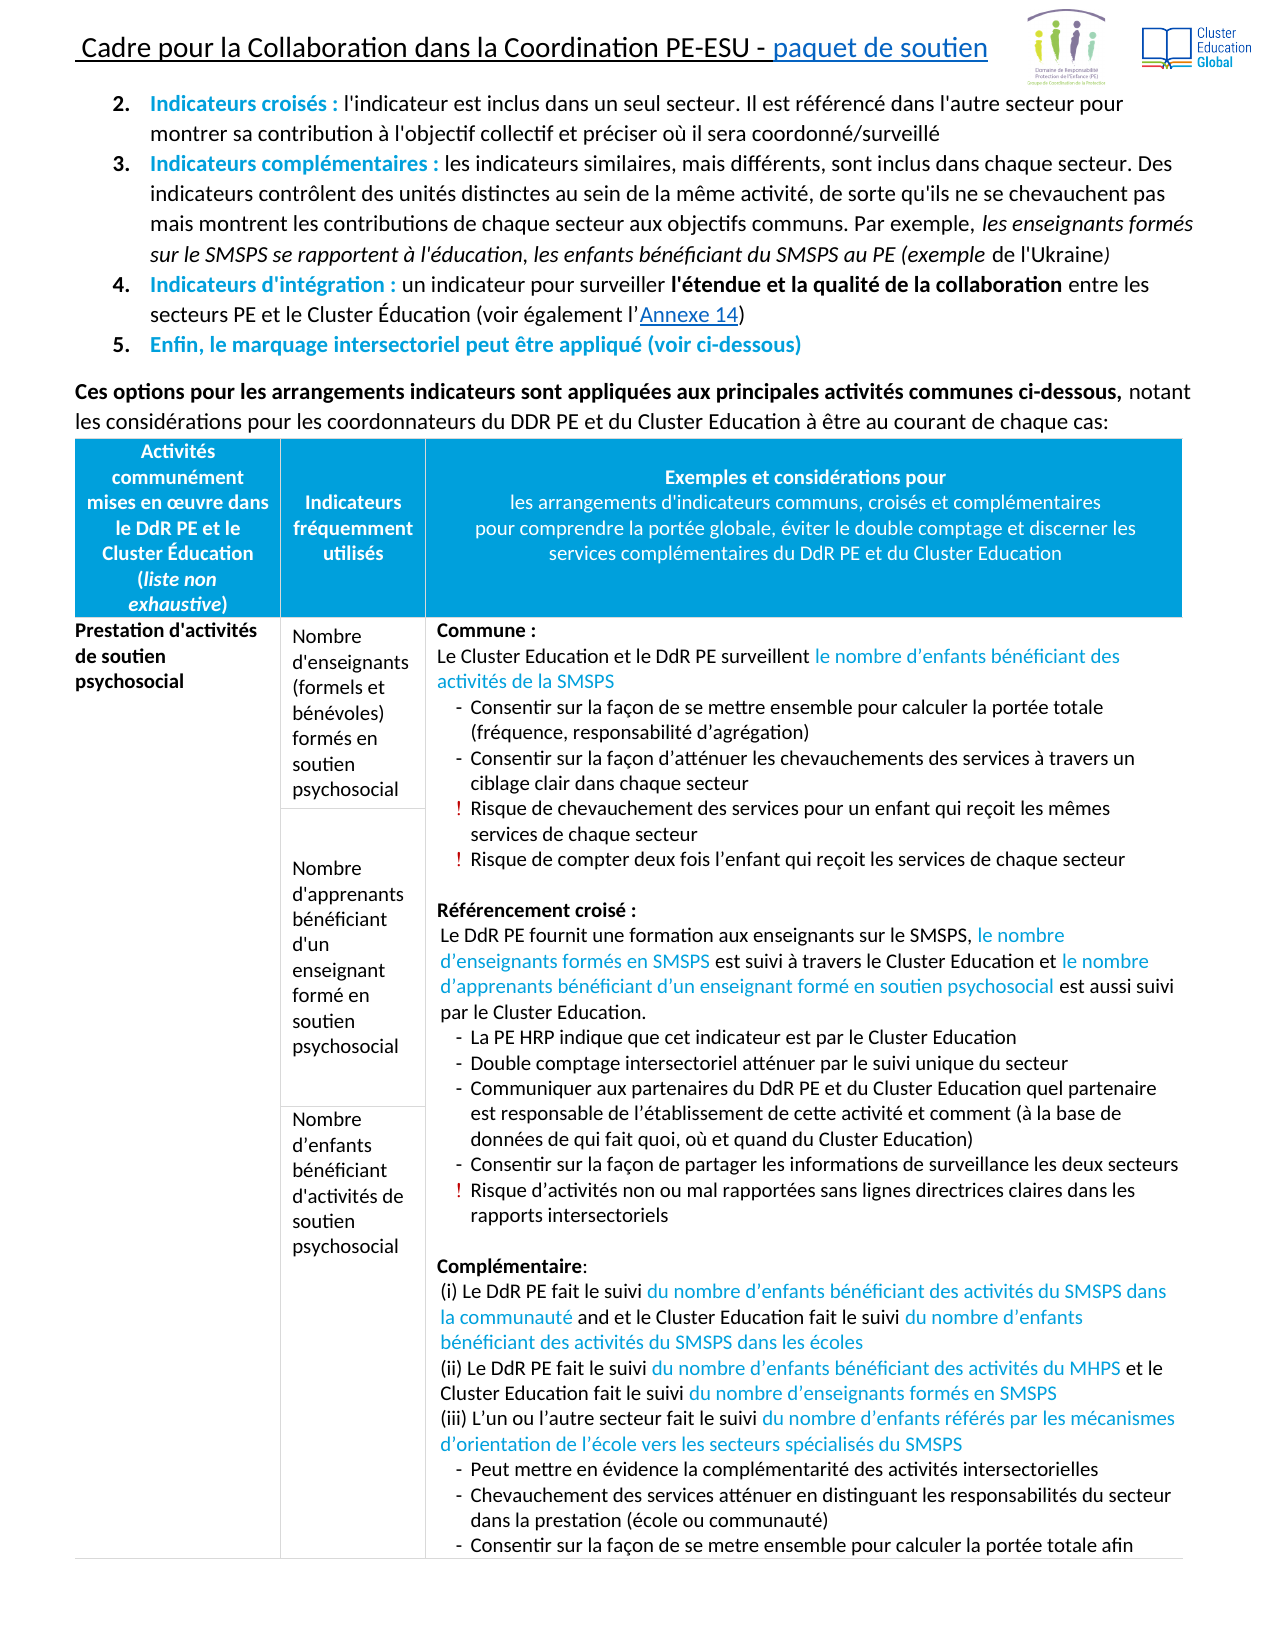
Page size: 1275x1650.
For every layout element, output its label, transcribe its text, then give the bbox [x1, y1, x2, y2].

text Ces options pour les arrangements indicateurs sont appliquées aux principales activités communes ci-dessous, notant les considérations pour les coordonnateurs du DDR PE et du Cluster Education à être au courant de chaque cas: [75, 377, 1200, 435]
picture [1141, 26, 1252, 70]
table_cell Nombre d'enseignants (formels et bénévoles) formés en soutien psychosocial [281, 618, 425, 808]
table_cell Prestation d'activités de soutien psychosocial [75, 618, 280, 1558]
table_header Activités communément mises en œuvre dans le DdR PE et le Cluster Éducation (liste non exhaustive) [75, 439, 280, 617]
table_header Indicateurs fréquemment utilisés [281, 439, 425, 617]
list Enfin, le marquage intersectoriel peut être appliqué (voir ci-dessous) [112, 330, 1200, 358]
picture [1027, 9, 1105, 88]
list Indicateurs d'intégration : un indicateur pour surveiller l'étendue et la qualité de la collaboration entre les secteurs PE et le Cluster Éducation (voir également l’Annexe 14) [112, 270, 1200, 328]
table_cell Commune : Le Cluster Education et le DdR PE surveillent le nombre d’enfants bénéficiant des activités de la SMSPS Consentir sur la façon de se mettre ensemble pour calculer la portée totale (fréquence, responsabilité d’agrégation) Consentir sur la façon d’atténuer les chevauchements des services à travers un ciblage clair dans chaque secteur Risque de chevauchement des services pour un enfant qui reçoit les mêmes services de chaque secteur Risque de compter deux fois l’enfant qui reçoit les services de chaque secteur Référencement croisé : Le DdR PE fournit une formation aux enseignants sur le SMSPS, le nombre d’enseignants formés en SMSPS est suivi à travers le Cluster Education et le nombre d’apprenants bénéficiant d’un enseignant formé en soutien psychosocial est aussi suivi par le Cluster Education. La PE HRP indique que cet indicateur est par le Cluster Education Double comptage intersectoriel atténuer par le suivi unique du secteur Communiquer aux partenaires du DdR PE et du Cluster Education quel partenaire est responsable de l’établissement de cette activité et comment (à la base de données de qui fait quoi, où et quand du Cluster Education) Consentir sur la façon de partager les informations de surveillance les deux secteurs Risque d’activités non ou mal rapportées sans lignes directrices claires dans les rapports intersectoriels Complémentaire: (i) Le DdR PE fait le suivi du nombre d’enfants bénéficiant des activités du SMSPS dans la communauté and et le Cluster Education fait le suivi du nombre d’enfants bénéficiant des activités du SMSPS dans les écoles (ii) Le DdR PE fait le suivi du nombre d’enfants bénéficiant des activités du MHPS et le Cluster Education fait le suivi du nombre d’enseignants formés en SMSPS (iii) L’un ou l’autre secteur fait le suivi du nombre d’enfants référés par les mécanismes d’orientation de l’école vers les secteurs spécialisés du SMSPS Peut mettre en évidence la complémentarité des activités intersectorielles Chevauchement des services atténuer en distinguant les responsabilités du secteur dans la prestation (école ou communauté) Consentir sur la façon de se metre ensemble pour calculer la portée totale afin d’éviter le double comptage Risque de double comptage d’un enfant qui reçoit les services de chaque secteur par exemple(i) Risque de ne pas saisir l’impact total de l’enfant dans l’exemple (ii) Risque de chevauchement avec d’autres indicateurs de référence (voir l’exemple ci-dessous) par exemple (iii) [426, 618, 1182, 1558]
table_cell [281, 1107, 425, 1558]
table_cell Nombre d'apprenants bénéficiant d'un enseignant formé en soutien psychosocial [281, 809, 425, 1106]
list Indicateurs complémentaires : les indicateurs similaires, mais différents, sont inclus dans chaque secteur. Des indicateurs contrôlent des unités distinctes au sein de la même activité, de sorte qu'ils ne se chevauchent pas mais montrent les contributions de chaque secteur aux objectifs communs. Par exemple, les enseignants formés sur le SMSPS se rapportent à l'éducation, les enfants bénéficiant du SMSPS au PE (exemple de l'Ukraine) [112, 149, 1200, 268]
list Indicateurs croisés : l'indicateur est inclus dans un seul secteur. Il est référencé dans l'autre secteur pour montrer sa contribution à l'objectif collectif et préciser où il sera coordonné/surveillé [112, 89, 1200, 147]
table_header Exemples et considérations pour les arrangements d'indicateurs communs, croisés et complémentaires pour comprendre la portée globale, éviter le double comptage et discerner les services complémentaires du DdR PE et du Cluster Education [426, 439, 1182, 617]
